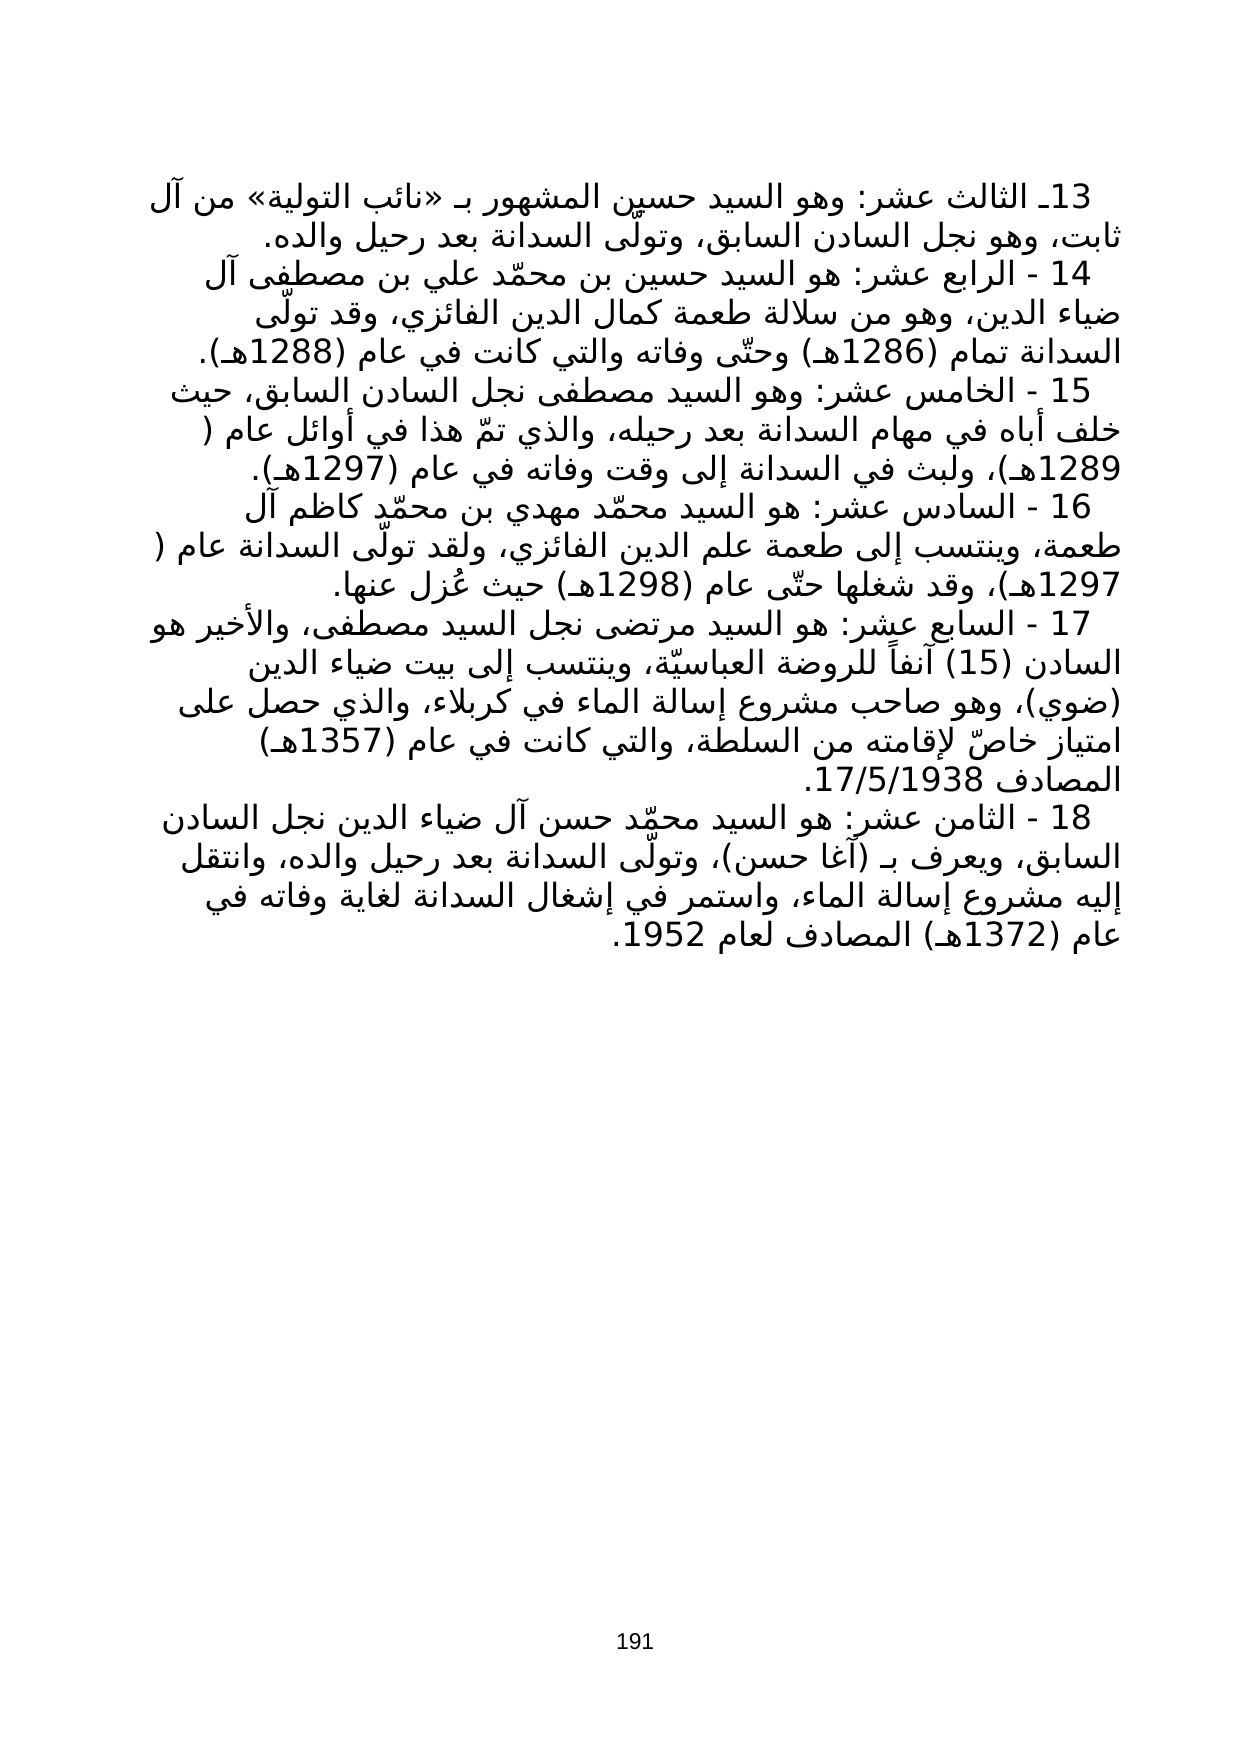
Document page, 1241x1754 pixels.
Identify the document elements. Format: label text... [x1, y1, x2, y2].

text 17 - السابع عشر: هو السيد مرتضى نجل السيد مصطفى، والأخير هو السادن (15) آنفاً للروضة العباسيّة، وينتسب إلى بيت ضياء الدين (ضوي)، وهو صاحب مشروع إسالة الماء في كربلاء، والذي حصل على امتياز خاصّ لإقامته من السلطة، والتي كانت في عام (1357هـ) المصادف 17/5/1938. [148, 604, 1122, 799]
text 16 - السادس عشر: هو السيد محمّد مهدي بن محمّد كاظم آل طعمة، وينتسب إلى طعمة علم الدين الفائزي، ولقد تولّى السدانة عام (1297هـ)، وقد شغلها حتّى عام (1298هـ) حيث عُزل عنها. [148, 488, 1122, 604]
text 13ـ الثالث عشر: وهو السيد حسين المشهور بـ «نائب التولية» من آل ثابت، وهو نجل السادن السابق، وتولّى السدانة بعد رحيل والده. [148, 177, 1122, 255]
text 15 - الخامس عشر: وهو السيد مصطفى نجل السادن السابق، حيث خلف أباه في مهام السدانة بعد رحيله، والذي تمّ هذا في أوائل عام (1289هـ)، ولبث في السدانة إلى وقت وفاته في عام (1297هـ). [148, 371, 1122, 488]
text 18 - الثامن عشر: هو السيد محمّد حسن آل ضياء الدين نجل السادن السابق، ويعرف بـ (آغا حسن)، وتولّى السدانة بعد رحيل والده، وانتقل إليه مشروع إسالة الماء، واستمر في إشغال السدانة لغاية وفاته في عام (1372هـ) المصادف لعام 1952. [148, 799, 1122, 954]
text 14 - الرابع عشر: هو السيد حسين بن محمّد علي بن مصطفى آل ضياء الدين، وهو من سلالة طعمة كمال الدين الفائزي، وقد تولّى السدانة تمام (1286هـ) وحتّى وفاته والتي كانت في عام (1288هـ). [148, 255, 1122, 371]
